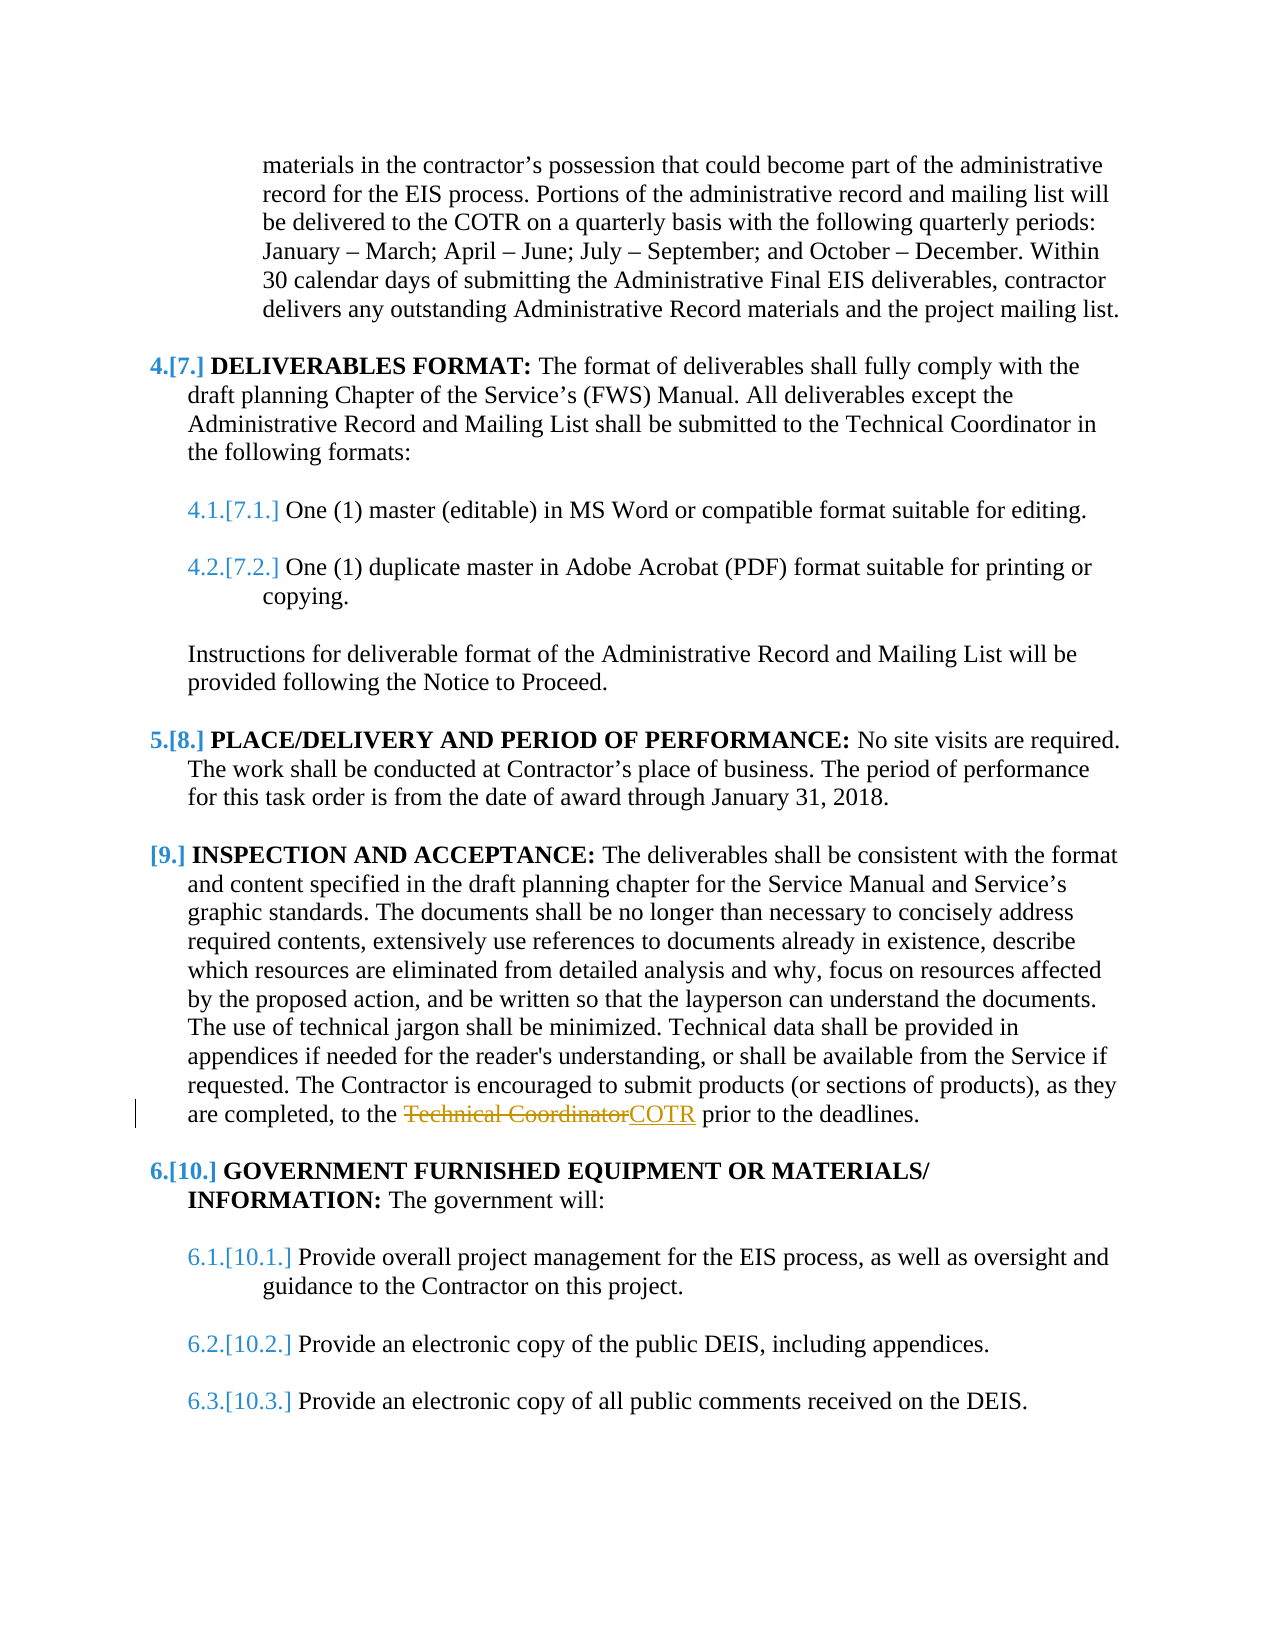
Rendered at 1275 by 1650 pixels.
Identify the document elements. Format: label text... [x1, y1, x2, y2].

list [187, 150, 1125, 322]
list One (1) master (editable) in MS Word or compatible format suitable for editing. [187, 495, 1125, 524]
list INSPECTION AND ACCEPTANCE: The deliverables shall be consistent with the format and content specified in the draft planning chapter for the Service Manual and Service’s graphic standards. The documents shall be no longer than necessary to concisely address required contents, extensively use references to documents already in existence, describe which resources are eliminated from detailed analysis and why, focus on resources affected by the proposed action, and be written so that the layperson can understand the documents. The use of technical jargon shall be minimized. Technical data shall be provided in appendices if needed for the reader's understanding, or shall be available from the Service if requested. The Contractor is encouraged to submit products (or sections of products), as they are completed, to the prior to the deadlines. [150, 840, 1125, 1127]
list Provide an electronic copy of the public DEIS, including appendices. [187, 1329, 1125, 1357]
list One (1) duplicate master in Adobe Acrobat (PDF) format suitable for printing or copying. [187, 552, 1125, 610]
list GOVERNMENT FURNISHED EQUIPMENT OR MATERIALS/ INFORMATION: The government will: [150, 1156, 1125, 1214]
list PLACE/DELIVERY AND PERIOD OF PERFORMANCE: No site visits are required. The work shall be conducted at Contractor’s place of business. The period of performance for this task order is from the date of award through January 31, 2018. [150, 725, 1125, 811]
list Provide overall project management for the EIS process, as well as oversight and guidance to the Contractor on this project. [187, 1242, 1125, 1300]
list Provide an electronic copy of all public comments received on the DEIS. [187, 1386, 1125, 1415]
list Instructions for deliverable format of the Administrative Record and Mailing List will be provided following the Notice to Proceed. [187, 639, 1125, 696]
list DELIVERABLES FORMAT: The format of deliverables shall fully comply with the draft planning Chapter of the Service’s (FWS) Manual. All deliverables except the Administrative Record and Mailing List shall be submitted to the Technical Coordinator in the following formats: [150, 351, 1125, 466]
